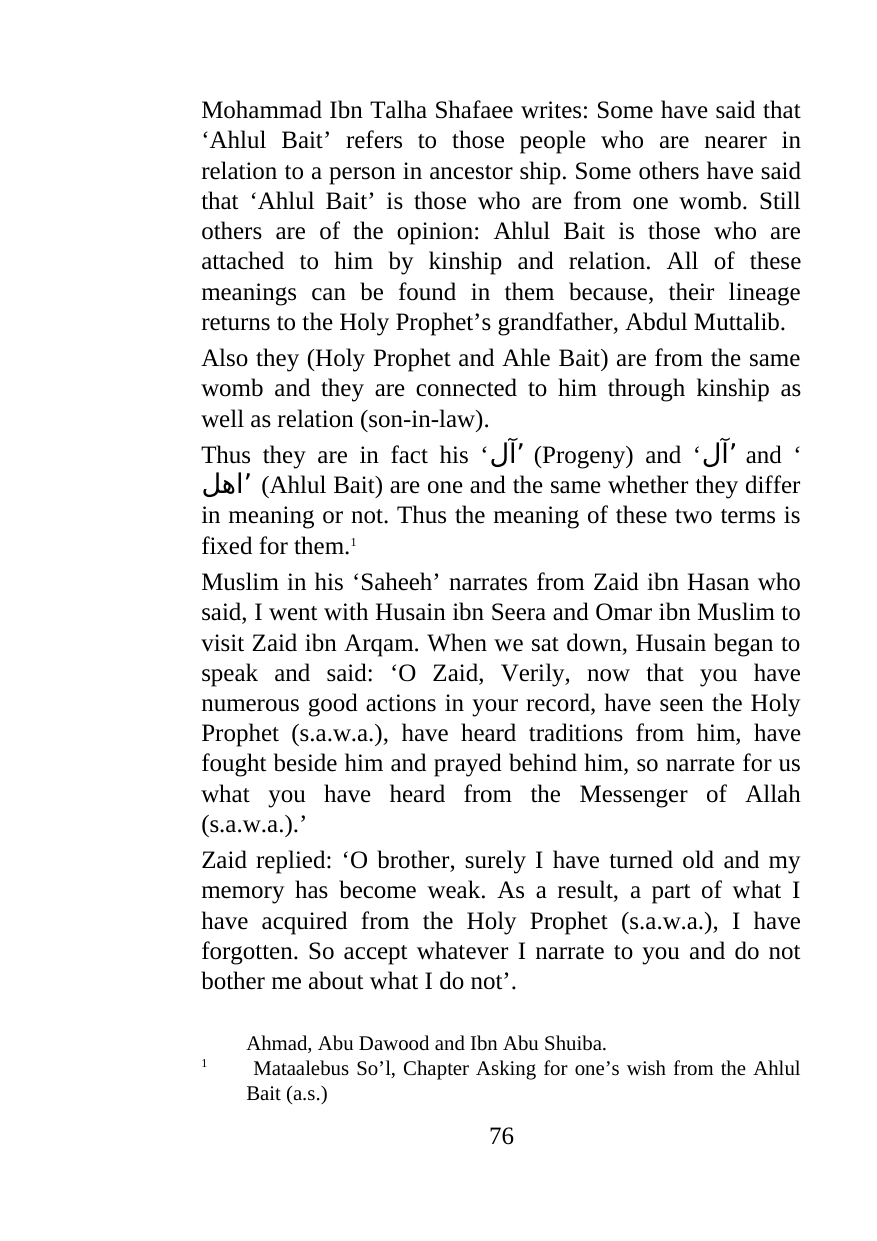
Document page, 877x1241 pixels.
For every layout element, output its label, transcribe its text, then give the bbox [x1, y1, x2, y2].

text Muslim in his ‘Saheeh’ narrates from Zaid ibn Hasan who said, I went with Husain ibn Seera and Omar ibn Muslim to visit Zaid ibn Arqam. When we sat down, Husain began to speak and said: ‘O Zaid, Verily, now that you have numerous good actions in your record, have seen the Holy Prophet (s.a.w.a.), have heard traditions from him, have fought beside him and prayed behind him, so narrate for us what you have heard from the Messenger of Allah (s.a.w.a.).’ [201, 566, 802, 838]
text Mohammad Ibn Talha Shafaee writes: Some have said that ‘Ahlul Bait’ refers to those people who are nearer in relation to a person in ancestor ship. Some others have said that ‘Ahlul Bait’ is those who are from one womb. Still others are of the opinion: Ahlul Bait is those who are attached to him by kinship and relation. All of these meanings can be found in them because, their lineage returns to the Holy Prophet’s grandfather, Abdul Muttalib. [201, 94, 802, 336]
text Thus they are in fact his ‘آل’ (Progeny) and ‘آل’ and ‘اهل’ (Ahlul Bait) are one and the same whether they differ in meaning or not. Thus the meaning of these two terms is fixed for them. [201, 439, 802, 560]
text Zaid replied: ‘O brother, surely I have turned old and my memory has become weak. As a result, a part of what I have acquired from the Holy Prophet (s.a.w.a.), I have forgotten. So accept whatever I narrate to you and do not bother me about what I do not’. [201, 844, 802, 996]
text Also they (Holy Prophet and Ahle Bait) are from the same womb and they are connected to him through kinship as well as relation (son-in-law). [201, 342, 802, 433]
